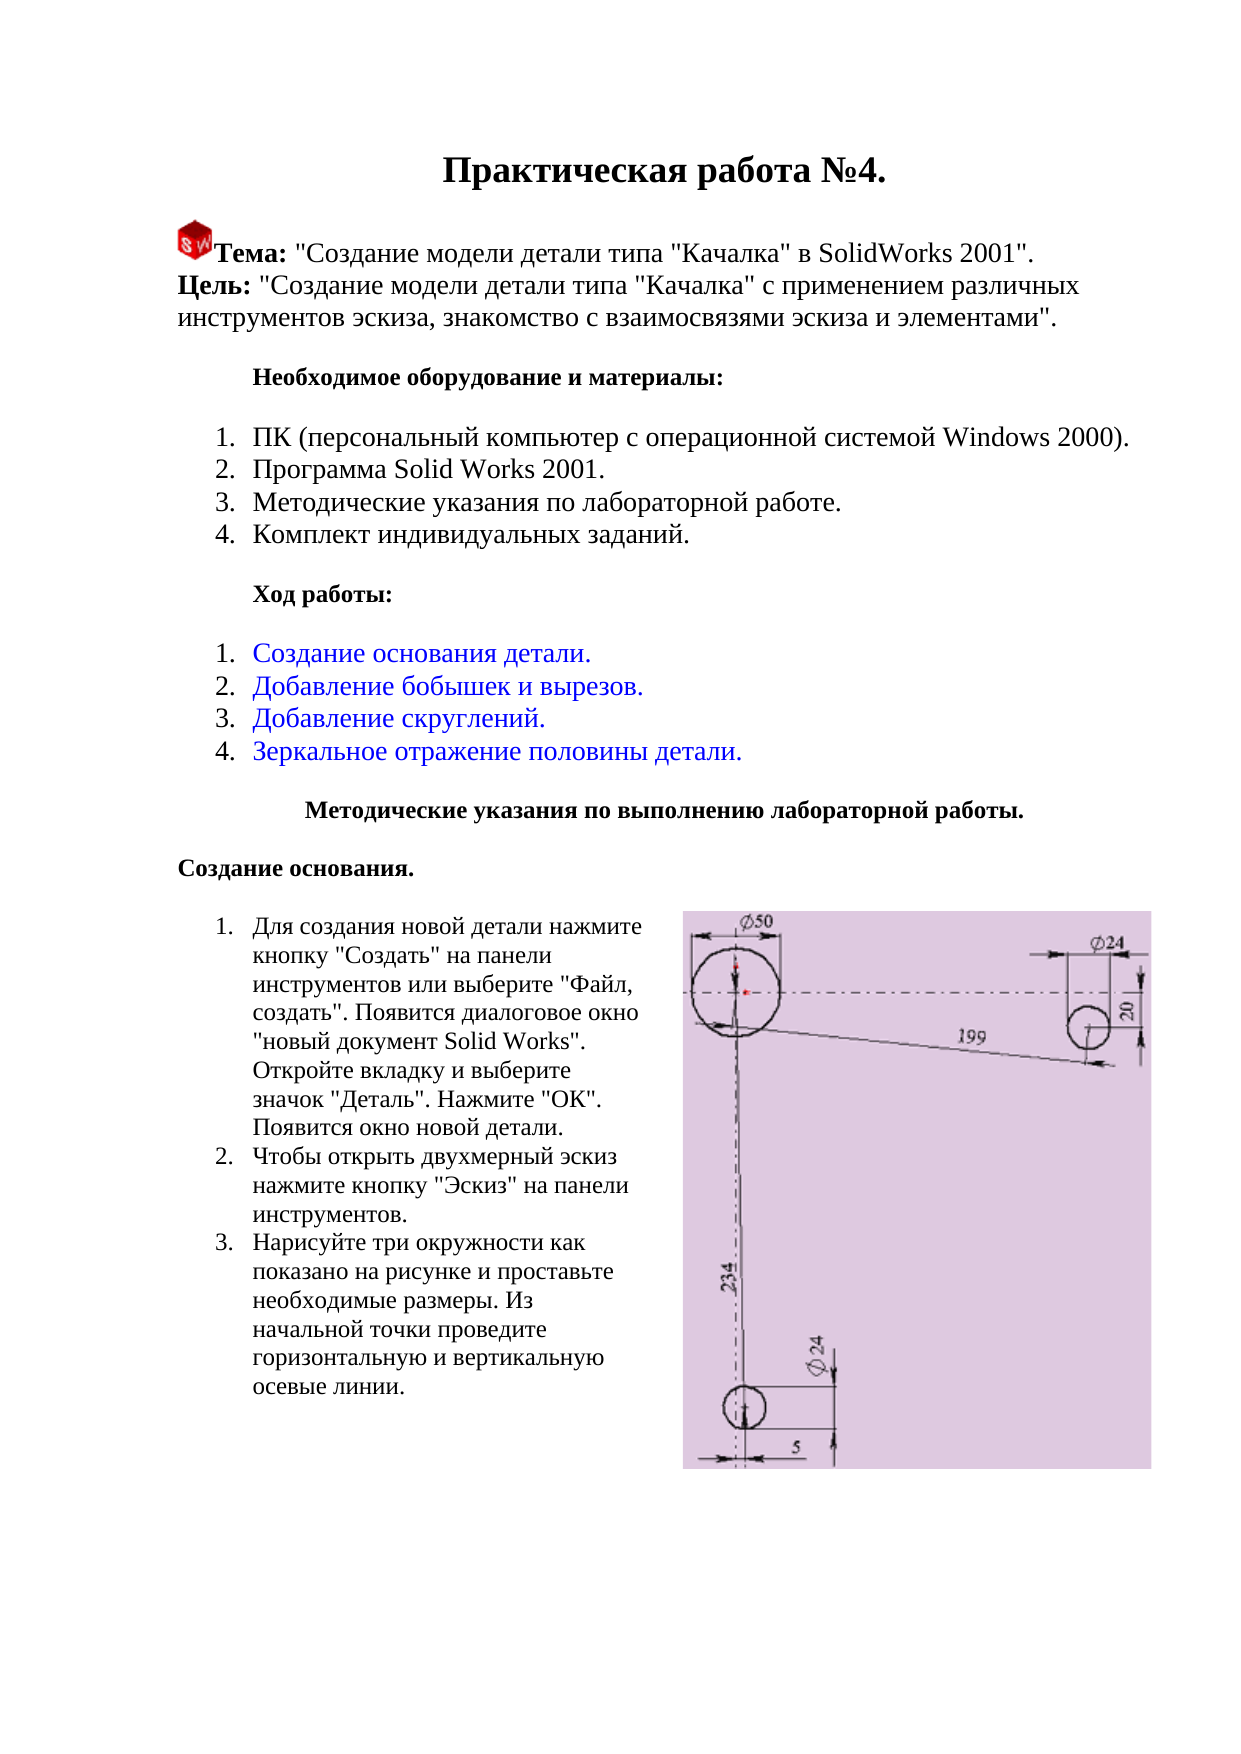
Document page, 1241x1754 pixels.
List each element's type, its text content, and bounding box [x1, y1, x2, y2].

list Создание основания детали. [215, 637, 1152, 669]
list ПК (персональный компьютер с операционной системой Windows 2000). [215, 420, 1152, 452]
picture [682, 911, 1152, 1469]
picture [177, 219, 214, 262]
list Программа Solid Works 2001. [215, 452, 1152, 485]
text Ход работы: [252, 579, 1152, 607]
list Комплект индивидуальных заданий. [215, 517, 1152, 549]
text Необходимое оборудование и материалы: [252, 362, 1152, 391]
list Методические указания по лабораторной работе. [215, 485, 1152, 517]
list Добавление бобышек и вырезов. [215, 669, 1152, 701]
table_header Создание основания. Для создания новой детали нажмите кнопку "Создать" на панели инструментов или выберите "Файл, создать". Появится диалоговое окно "новый документ Solid Works". Откройте вкладку и выберите значок "Деталь". Нажмите "ОК". Появится окно новой детали. Чтобы открыть двухмерный эскиз нажмите кнопку "Эскиз" на панели инструментов. Нарисуйте три окружности как показано на рисунке и проставьте необходимые размеры. Из начальной точки проведите горизонтальную и вертикальную осевые линии. [177, 853, 1152, 1469]
text Практическая работа №4. [177, 147, 1152, 190]
text Тема: "Создание модели детали типа "Качалка" в SolidWorks 2001". Цель: "Создание модели детали типа "Качалка" с применением различных инструментов эскиза, знакомство с взаимосвязями эскиза и элементами". [177, 219, 1152, 333]
text Методические указания по выполнению лабораторной работы. [177, 795, 1152, 824]
list Добавление скруглений. [215, 701, 1152, 734]
list Зеркальное отражение половины детали. [215, 734, 1152, 766]
